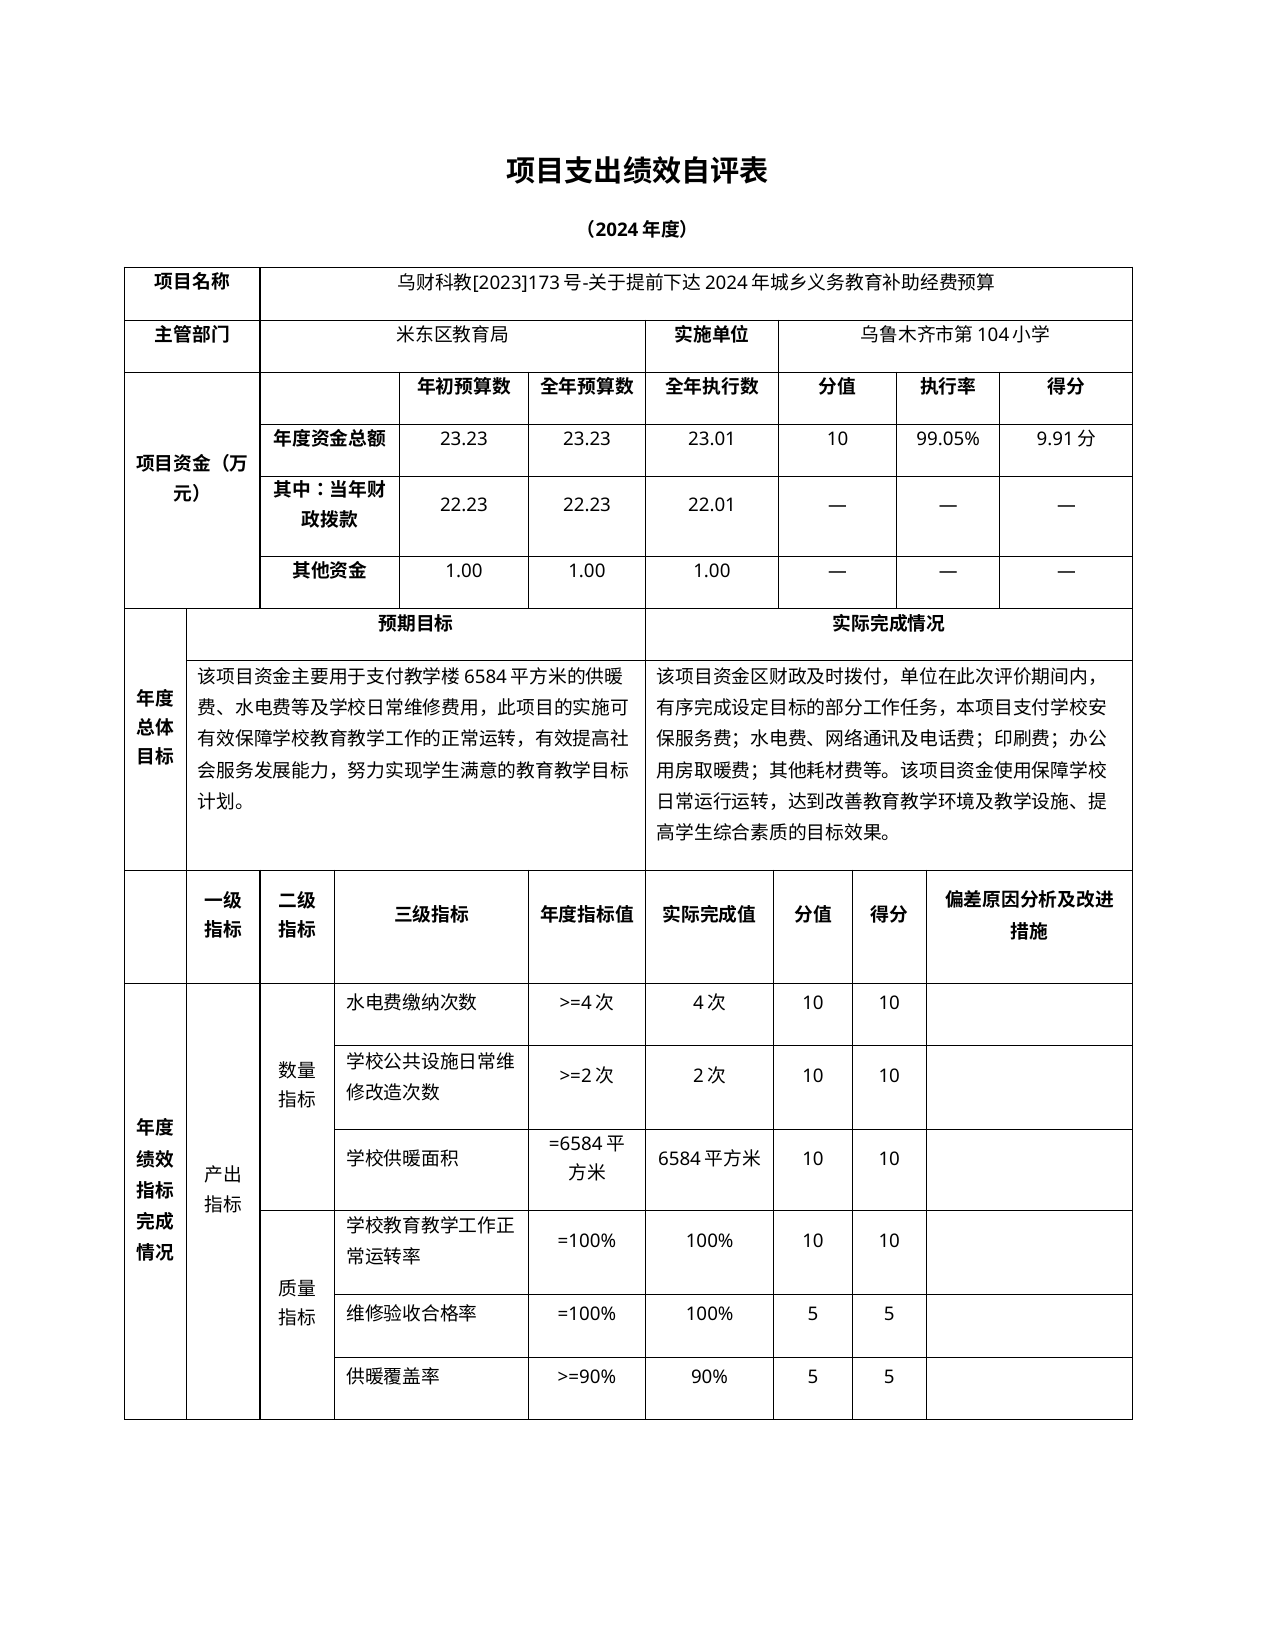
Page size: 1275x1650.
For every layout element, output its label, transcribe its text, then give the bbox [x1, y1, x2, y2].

table_cell 年度总体目标 [125, 609, 186, 869]
table_cell 5 [853, 1295, 926, 1357]
table_cell — [1000, 557, 1132, 608]
table_cell 学校公共设施日常维修改造次数 [335, 1046, 528, 1129]
table_cell 学校供暖面积 [335, 1130, 528, 1210]
table_cell 项目资金（万元） [125, 373, 259, 608]
table_cell 实际完成值 [646, 871, 773, 983]
table_cell [927, 1211, 1132, 1294]
table_cell 23.01 [646, 425, 778, 476]
table_cell 1.00 [400, 557, 528, 608]
table_cell 22.01 [646, 477, 778, 556]
table_cell 数量指标 [261, 984, 334, 1210]
table_cell 2次 [646, 1046, 773, 1129]
table_cell — [897, 477, 999, 556]
table_header 项目名称 [125, 268, 259, 319]
table_cell 预期目标 [187, 609, 645, 660]
table_cell 乌鲁木齐市第104小学 [779, 321, 1132, 372]
table_cell 90% [646, 1358, 773, 1419]
table_cell 10 [853, 1046, 926, 1129]
table_cell 三级指标 [335, 871, 528, 983]
table_cell 10 [774, 1130, 852, 1210]
table_cell 水电费缴纳次数 [335, 984, 528, 1045]
table_cell 其中：当年财政拨款 [261, 477, 399, 556]
table_cell 1.00 [529, 557, 645, 608]
table_header 乌财科教[2023]173号-关于提前下达2024年城乡义务教育补助经费预算 [261, 268, 1132, 319]
table_cell — [779, 557, 896, 608]
table_cell 23.23 [400, 425, 528, 476]
table_cell 1.00 [646, 557, 778, 608]
table_cell 其他资金 [261, 557, 399, 608]
table_cell 主管部门 [125, 321, 259, 372]
table_cell 年初预算数 [400, 373, 528, 424]
table_cell 二级指标 [261, 871, 334, 983]
table_cell 偏差原因分析及改进措施 [927, 871, 1132, 983]
table_cell [927, 1295, 1132, 1357]
table_cell 100% [646, 1211, 773, 1294]
table_cell 10 [853, 1130, 926, 1210]
table_cell 该项目资金区财政及时拨付，单位在此次评价期间内，有序完成设定目标的部分工作任务，本项目支付学校安保服务费；水电费、网络通讯及电话费；印刷费；办公用房取暖费；其他耗材费等。该项目资金使用保障学校日常运行运转，达到改善教育教学环境及教学设施、提高学生综合素质的目标效果。 [646, 661, 1132, 869]
table_cell [261, 373, 399, 424]
table_cell 一级指标 [187, 871, 259, 983]
table_cell 分值 [779, 373, 896, 424]
table_cell 产出指标 [187, 984, 259, 1419]
table_cell 5 [774, 1358, 852, 1419]
table_cell 年度指标值 [529, 871, 645, 983]
table_cell >=2次 [529, 1046, 645, 1129]
table_cell [927, 984, 1132, 1045]
table_cell 10 [774, 1046, 852, 1129]
table_cell 10 [853, 984, 926, 1045]
table_cell — [1000, 477, 1132, 556]
table_cell 4次 [646, 984, 773, 1045]
table_cell — [897, 557, 999, 608]
table_cell 实施单位 [646, 321, 778, 372]
table_cell 10 [779, 425, 896, 476]
table_cell =100% [529, 1295, 645, 1357]
table_cell =100% [529, 1211, 645, 1294]
table_cell — [779, 477, 896, 556]
table_cell 全年预算数 [529, 373, 645, 424]
table_cell 22.23 [400, 477, 528, 556]
table_cell 该项目资金主要用于支付教学楼6584平方米的供暖费、水电费等及学校日常维修费用，此项目的实施可有效保障学校教育教学工作的正常运转，有效提高社会服务发展能力，努力实现学生满意的教育教学目标计划。 [187, 661, 645, 869]
table_cell 年度资金总额 [261, 425, 399, 476]
table_cell =6584平方米 [529, 1130, 645, 1210]
table_cell 6584平方米 [646, 1130, 773, 1210]
table_cell 分值 [774, 871, 852, 983]
table_cell 99.05% [897, 425, 999, 476]
table_cell 执行率 [897, 373, 999, 424]
table_cell 10 [774, 1211, 852, 1294]
table_cell 10 [774, 984, 852, 1045]
table_cell 供暖覆盖率 [335, 1358, 528, 1419]
table_cell 23.23 [529, 425, 645, 476]
table_cell 实际完成情况 [646, 609, 1132, 660]
table_cell 米东区教育局 [261, 321, 645, 372]
table_cell 5 [774, 1295, 852, 1357]
table_cell [927, 1358, 1132, 1419]
table_cell 质量指标 [261, 1211, 334, 1419]
text （2024年度） [187, 216, 1087, 242]
table_cell 5 [853, 1358, 926, 1419]
table_cell 年度绩效指标完成情况 [125, 984, 186, 1419]
table_cell >=4次 [529, 984, 645, 1045]
text 项目支出绩效自评表 [187, 150, 1087, 190]
table_cell [927, 1046, 1132, 1129]
table_cell 学校教育教学工作正常运转率 [335, 1211, 528, 1294]
table_cell [125, 871, 186, 983]
table_cell 得分 [1000, 373, 1132, 424]
table_cell 100% [646, 1295, 773, 1357]
table_cell 得分 [853, 871, 926, 983]
table_cell >=90% [529, 1358, 645, 1419]
table_cell 全年执行数 [646, 373, 778, 424]
table_cell 维修验收合格率 [335, 1295, 528, 1357]
table_cell 10 [853, 1211, 926, 1294]
table_cell [927, 1130, 1132, 1210]
table_cell 9.91分 [1000, 425, 1132, 476]
table_cell 22.23 [529, 477, 645, 556]
